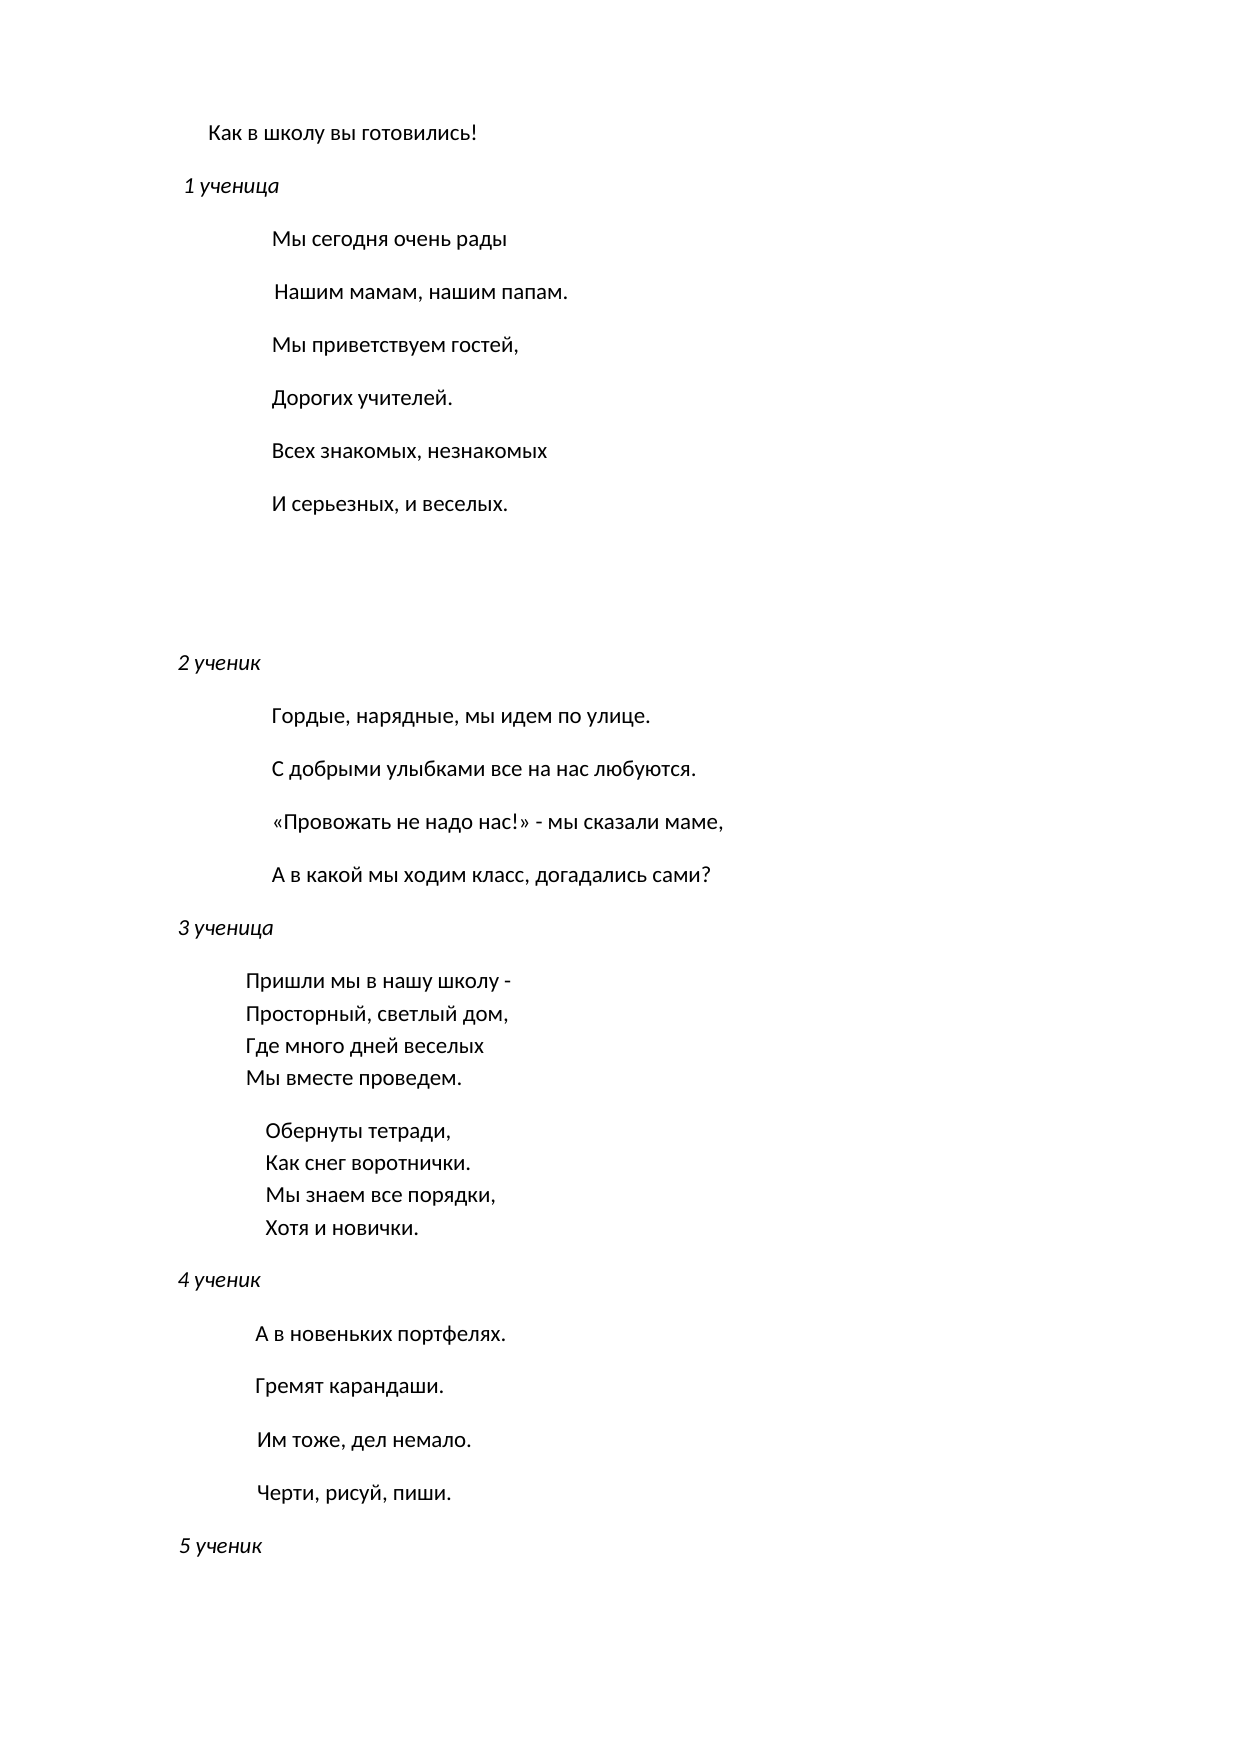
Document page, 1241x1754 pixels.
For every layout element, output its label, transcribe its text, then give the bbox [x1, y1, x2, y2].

text А в какой мы ходим класс, догадались сами? [272, 860, 1152, 888]
text 3 ученица [177, 913, 1149, 941]
text А в новеньких портфелях. [255, 1319, 646, 1347]
text Как в школу вы готовились! [177, 118, 1152, 146]
text 2 ученик [177, 648, 1152, 676]
text 1 ученица [178, 171, 1152, 199]
text Черти, рисуй, пиши. [257, 1478, 599, 1506]
text Мы приветствуем гостей, [272, 330, 1152, 358]
text Обернуты тетради, Как снег воротнички. Мы знаем все порядки, Хотя и новички. [255, 1116, 646, 1241]
text Пришли мы в нашу школу - Просторный, светлый дом, Где много дней веселых Мы вместе проведем. [183, 966, 1149, 1091]
text Гордые, нарядные, мы идем по улице. [272, 701, 1152, 729]
text Им тоже, дел немало. [257, 1425, 599, 1453]
text Мы сегодня очень рады [272, 224, 1152, 252]
text 5 ученик [179, 1531, 599, 1559]
text И серьезных, и веселых. [272, 489, 1152, 517]
text «Провожать не надо нас!» - мы сказали маме, [272, 807, 1152, 835]
text Всех знакомых, незнакомых [272, 436, 1152, 464]
text 4 ученик [177, 1266, 646, 1294]
text Дорогих учителей. [272, 383, 1152, 411]
text С добрыми улыбками все на нас любуются. [272, 754, 1152, 782]
text Нашим мамам, нашим папам. [272, 277, 1152, 305]
text Гремят карандаши. [255, 1372, 646, 1400]
